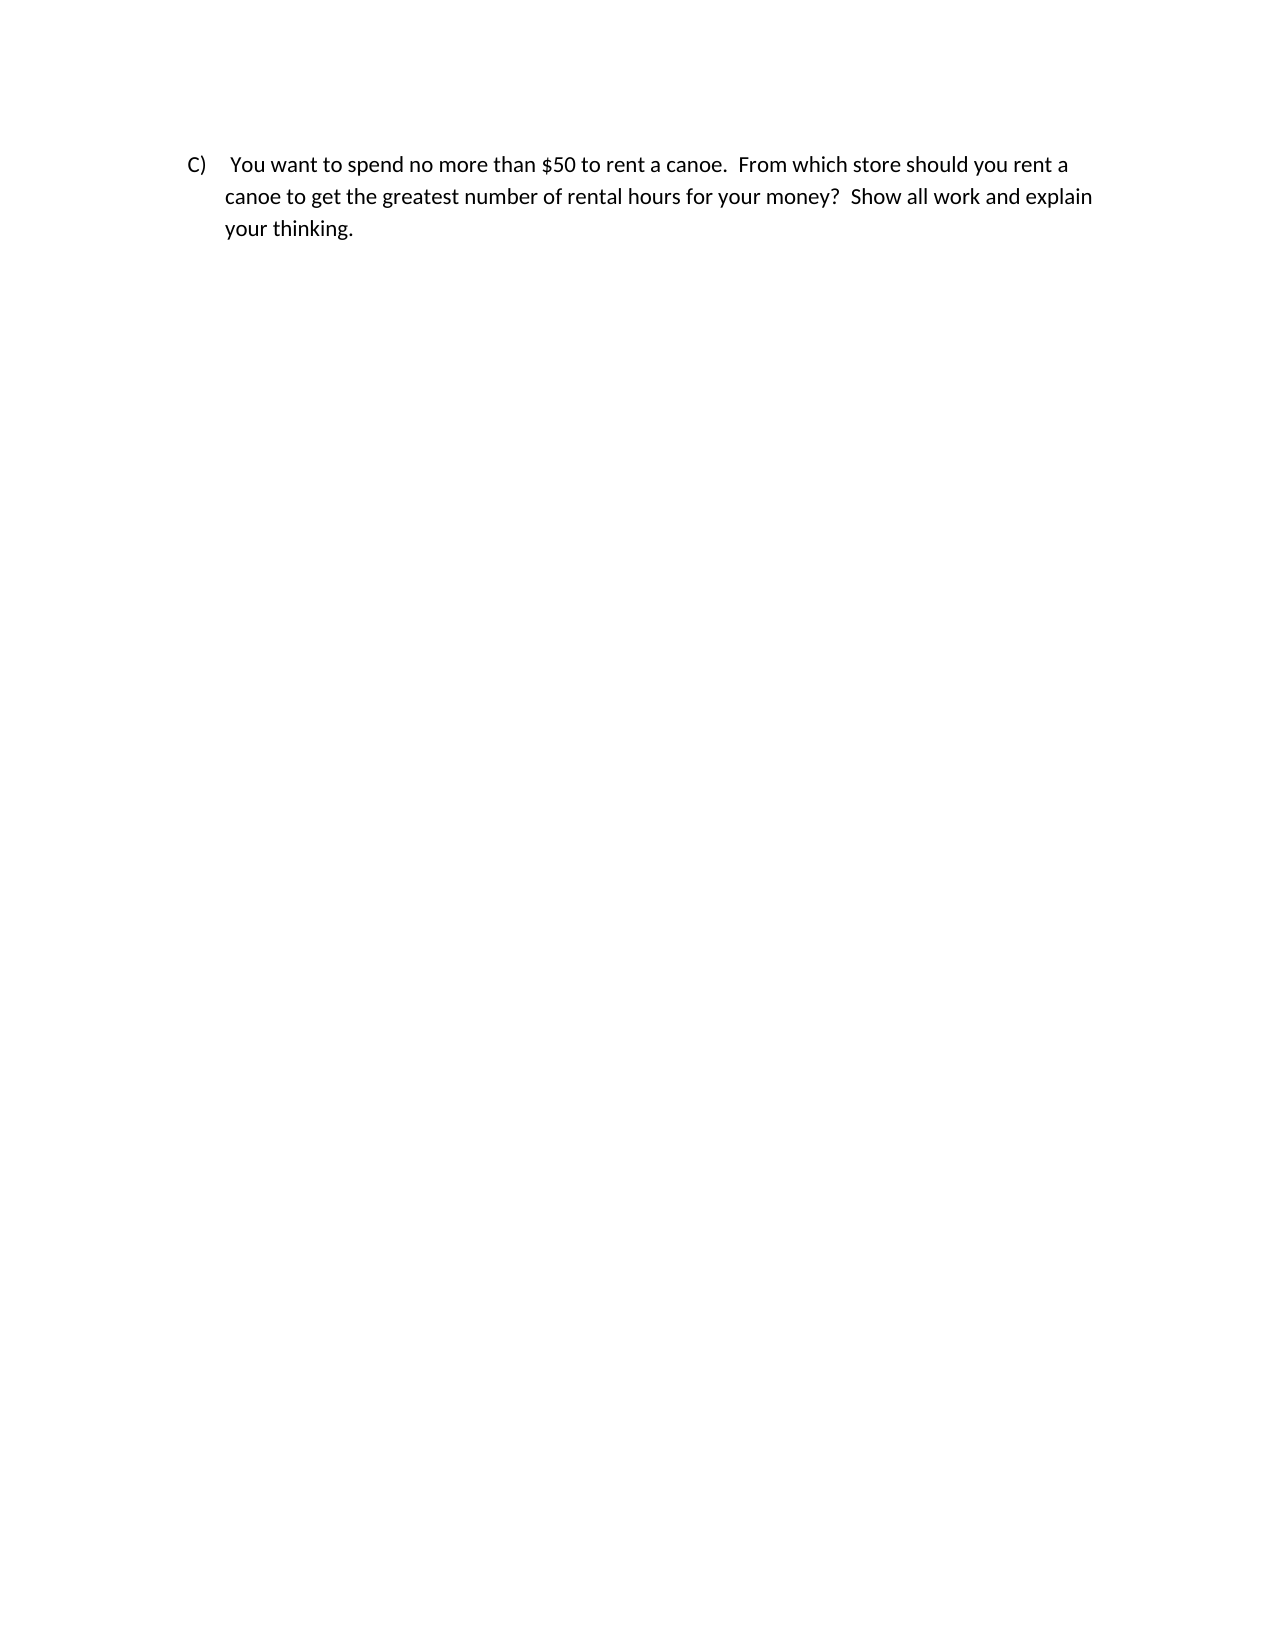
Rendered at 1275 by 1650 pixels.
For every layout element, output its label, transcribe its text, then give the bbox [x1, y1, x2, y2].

list You want to spend no more than $50 to rent a canoe. From which store should you rent a canoe to get the greatest number of rental hours for your money? Show all work and explain your thinking. [187, 150, 1125, 242]
